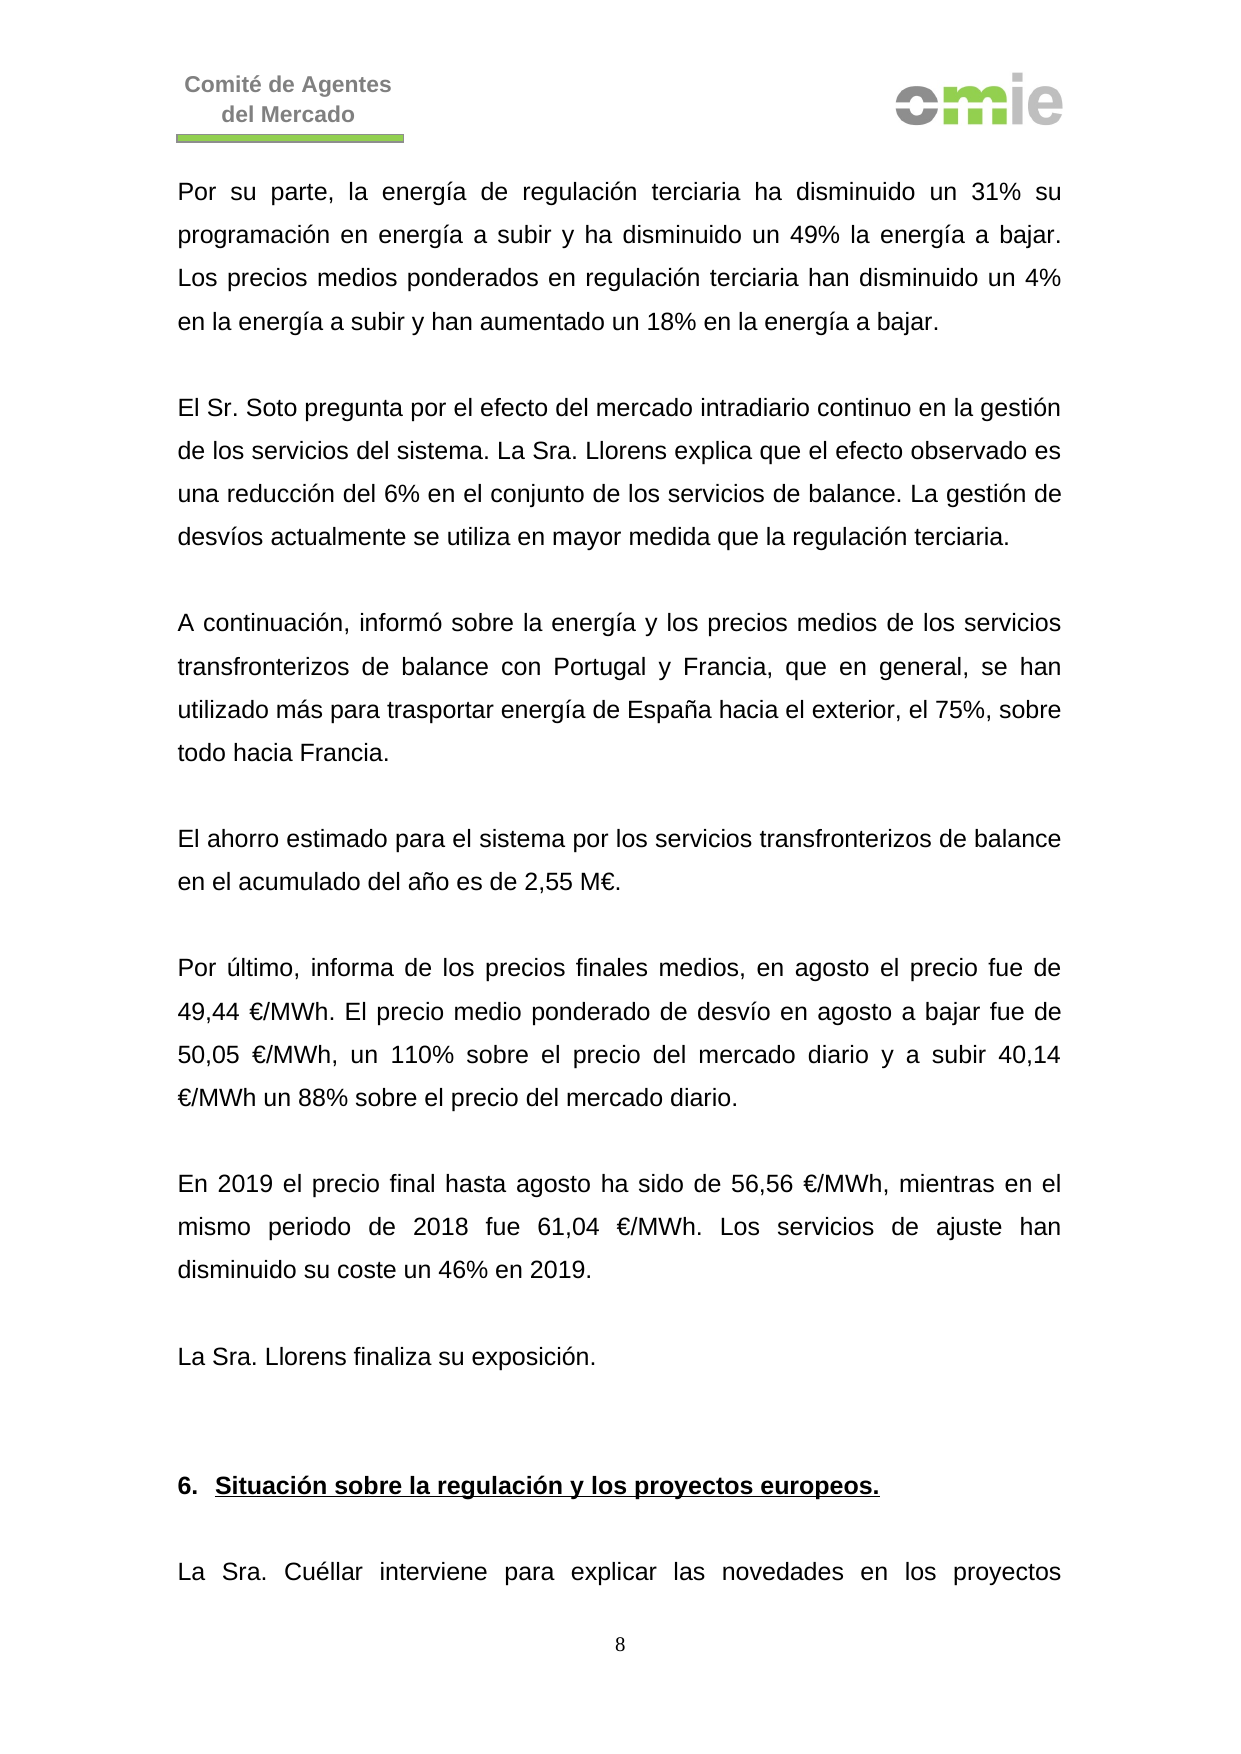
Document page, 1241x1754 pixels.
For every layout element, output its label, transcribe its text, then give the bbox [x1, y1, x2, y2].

text Por su parte, la energía de regulación terciaria ha disminuido un 31% su programación en energía a subir y ha disminuido un 49% la energía a bajar. Los precios medios ponderados en regulación terciaria han disminuido un 4% en la energía a subir y han aumentado un 18% en la energía a bajar. [177, 177, 1063, 335]
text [177, 1557, 1063, 1586]
text El ahorro estimado para el sistema por los servicios transfronterizos de balance en el acumulado del año es de 2,55 M€. [177, 824, 1063, 896]
text A continuación, informó sobre la energía y los precios medios de los servicios transfronterizos de balance con Portugal y Francia, que en general, se han utilizado más para trasportar energía de España hacia el exterior, el 75%, sobre todo hacia Francia. [177, 608, 1063, 767]
text En 2019 el precio final hasta agosto ha sido de 56,56 €/MWh, mientras en el mismo periodo de 2018 fue 61,04 €/MWh. Los servicios de ajuste han disminuido su coste un 46% en 2019. [177, 1169, 1063, 1284]
text La Sra. Llorens finaliza su exposición. [177, 1342, 1063, 1370]
picture [894, 71, 1063, 126]
text Por último, informa de los precios finales medios, en agosto el precio fue de 49,44 €/MWh. El precio medio ponderado de desvío en agosto a bajar fue de 50,05 €/MWh, un 110% sobre el precio del mercado diario y a subir 40,14 €/MWh un 88% sobre el precio del mercado diario. [177, 953, 1063, 1112]
text El Sr. Soto pregunta por el efecto del mercado intradiario continuo en la gestión de los servicios del sistema. La Sra. Llorens explica que el efecto observado es una reducción del 6% en el conjunto de los servicios de balance. La gestión de desvíos actualmente se utiliza en mayor medida que la regulación terciaria. [177, 393, 1063, 551]
list Situación sobre la regulación y los proyectos europeos. [177, 1471, 1063, 1500]
